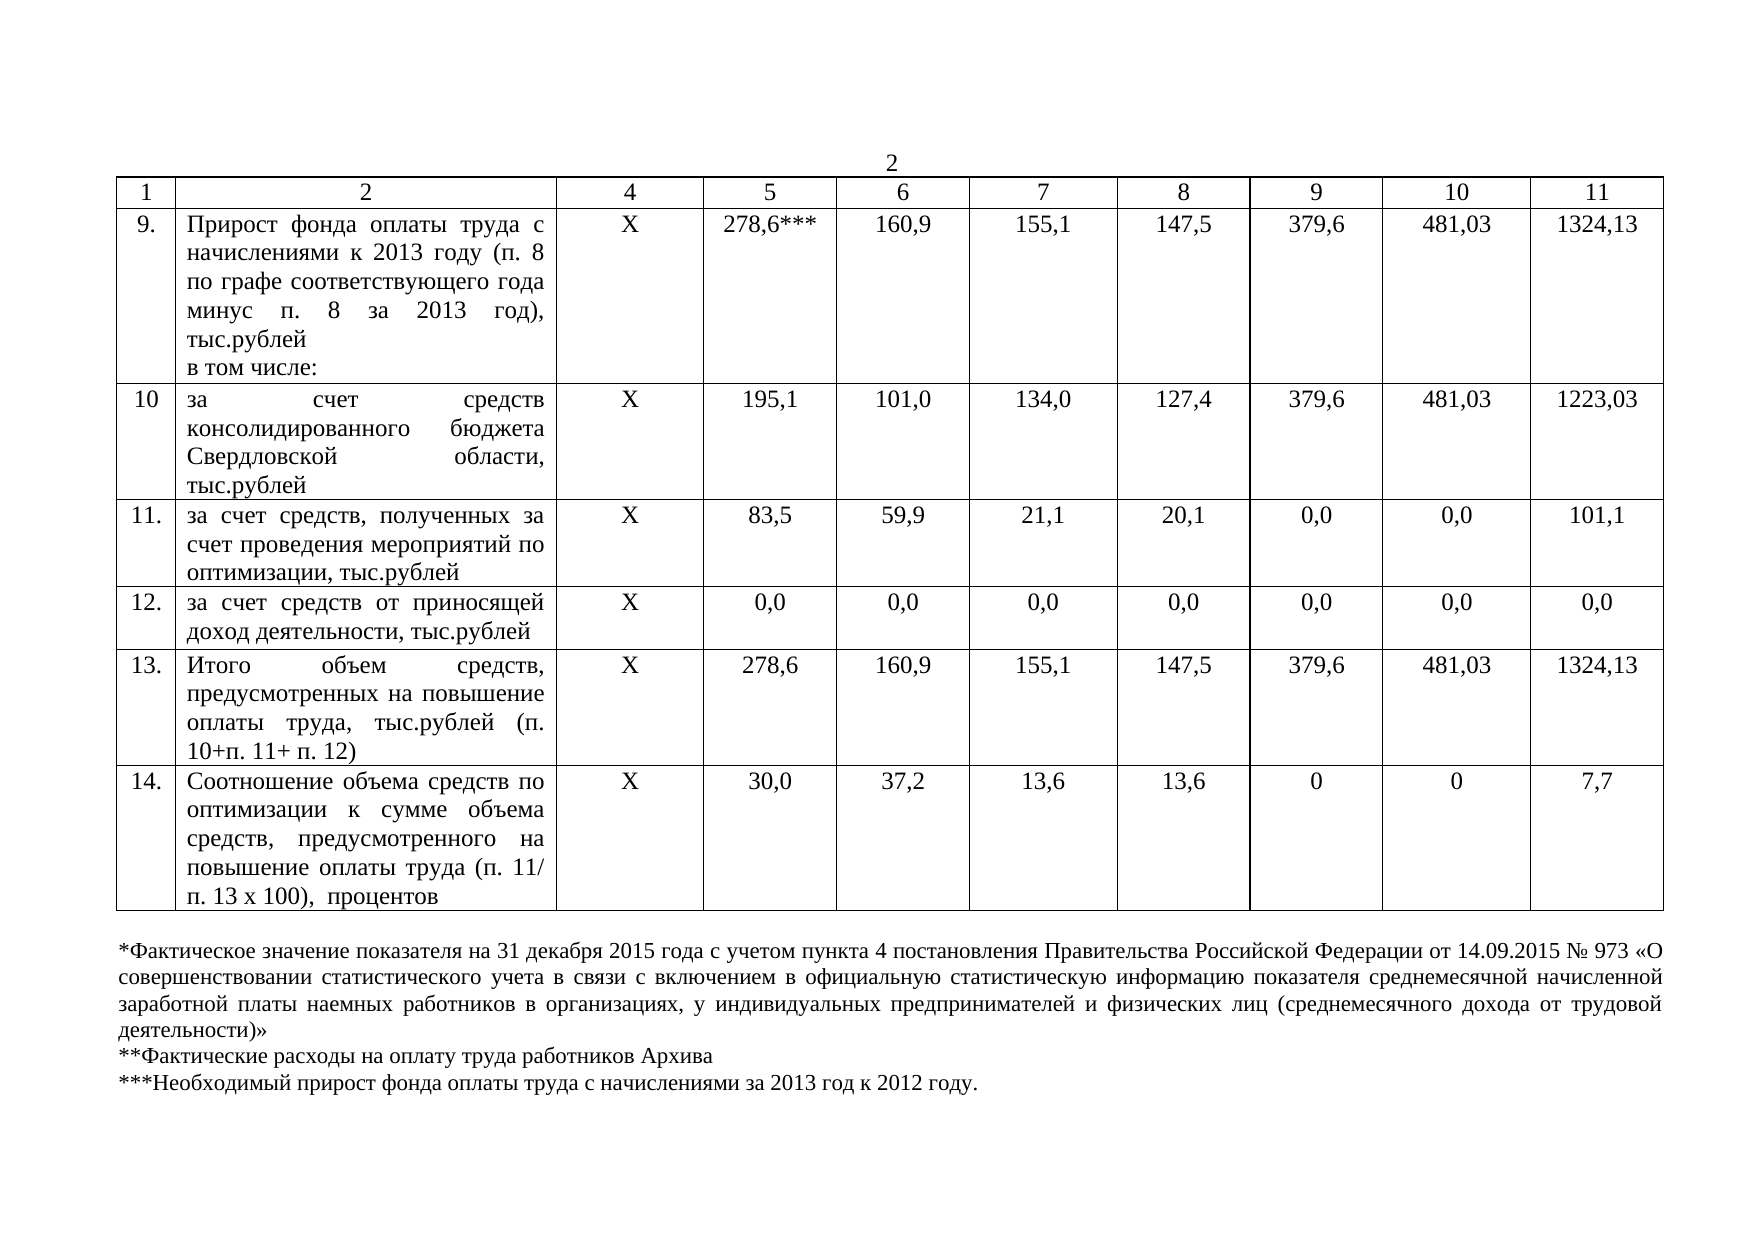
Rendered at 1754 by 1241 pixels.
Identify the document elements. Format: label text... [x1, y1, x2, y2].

table_cell 83,5 [704, 500, 836, 586]
table_cell в том числе: [176, 353, 556, 383]
table_cell [1118, 353, 1249, 383]
table_cell 481,03 [1383, 384, 1530, 499]
table_cell 21,1 [970, 500, 1117, 586]
table_cell 13,6 [970, 766, 1117, 909]
table_cell 379,6 [1251, 209, 1382, 352]
table_cell 155,1 [970, 650, 1117, 765]
table_cell 0,0 [1531, 587, 1663, 649]
text **Фактические расходы на оплату труда работников Архива [118, 1042, 1665, 1069]
table_cell Х [557, 209, 703, 352]
table_cell [1251, 353, 1382, 383]
table_cell Х [557, 384, 703, 499]
table_cell 481,03 [1383, 209, 1530, 352]
table_header 2 [176, 178, 556, 208]
table_cell 0,0 [970, 587, 1117, 649]
table_cell [1383, 353, 1530, 383]
table_cell [704, 353, 836, 383]
table_cell 1223,03 [1531, 384, 1663, 499]
table_cell Прирост фонда оплаты труда с начислениями к 2013 году (п. 8 по графе соответствующего года минус п. 8 за 2013 год), тыс.рублей [176, 209, 556, 352]
table_cell 9. [117, 209, 175, 352]
table_cell 160,9 [837, 209, 969, 352]
table_cell [117, 353, 175, 383]
table_cell 59,9 [837, 500, 969, 586]
table_cell 147,5 [1118, 650, 1249, 765]
table_cell 0 [1383, 766, 1530, 909]
table_cell 20,1 [1118, 500, 1249, 586]
table_cell Итого объем средств, предусмотренных на повышение оплаты труда, тыс.рублей (п. 10+п. 11+ п. 12) [176, 650, 556, 765]
table_cell Х [557, 500, 703, 586]
table_cell 155,1 [970, 209, 1117, 352]
table_cell Х [557, 650, 703, 765]
table_cell 37,2 [837, 766, 969, 909]
text 2 [118, 148, 1665, 176]
table_header 11 [1531, 178, 1663, 208]
table_cell за счет средств от приносящей доход деятельности, тыс.рублей [176, 587, 556, 649]
table_cell 12. [117, 587, 175, 649]
table_cell Соотношение объема средств по оптимизации к сумме объема средств, предусмотренного на повышение оплаты труда (п. 11/ п. 13 х 100), процентов [176, 766, 556, 909]
table_header 5 [704, 178, 836, 208]
table_cell Х [557, 587, 703, 649]
table_cell 13,6 [1118, 766, 1249, 909]
table_cell 1324,13 [1531, 209, 1663, 352]
table_cell 278,6 [704, 650, 836, 765]
table_cell 195,1 [704, 384, 836, 499]
table_header 9 [1251, 178, 1382, 208]
table_cell 127,4 [1118, 384, 1249, 499]
table_cell 160,9 [837, 650, 969, 765]
table_cell 134,0 [970, 384, 1117, 499]
table_cell [837, 353, 969, 383]
table_cell 0 [1251, 766, 1382, 909]
text ***Необходимый прирост фонда оплаты труда с начислениями за 2013 год к 2012 году. [118, 1069, 1665, 1095]
table_cell 101,0 [837, 384, 969, 499]
table_header 8 [1118, 178, 1249, 208]
table_cell 11. [117, 500, 175, 586]
table_cell [970, 353, 1117, 383]
table_header 1 [117, 178, 175, 208]
table_cell 0,0 [1251, 587, 1382, 649]
table_header 7 [970, 178, 1117, 208]
table_cell [557, 353, 703, 383]
table_cell 147,5 [1118, 209, 1249, 352]
table_cell за счет средств, полученных за счет проведения мероприятий по оптимизации, тыс.рублей [176, 500, 556, 586]
table_header 10 [1383, 178, 1530, 208]
table_cell [1531, 353, 1663, 383]
table_cell 481,03 [1383, 650, 1530, 765]
table_cell 379,6 [1251, 384, 1382, 499]
table_cell за счет средств консолидированного бюджета Свердловской области, тыс.рублей [176, 384, 556, 499]
table_cell 0,0 [704, 587, 836, 649]
table_cell Х [557, 766, 703, 909]
table_cell 13. [117, 650, 175, 765]
table_cell 10 [117, 384, 175, 499]
text *Фактическое значение показателя на 31 декабря 2015 года с учетом пункта 4 постановления Правительства Российской Федерации от 14.09.2015 № 973 «О совершенствовании статистического учета в связи с включением в официальную статистическую информацию показателя среднемесячной начисленной заработной платы наемных работников в организациях, у индивидуальных предпринимателей и физических лиц (среднемесячного дохода от трудовой деятельности)» [118, 937, 1665, 1042]
table_cell 0,0 [1383, 500, 1530, 586]
table_cell 0,0 [1251, 500, 1382, 586]
table_cell 0,0 [837, 587, 969, 649]
table_cell 379,6 [1251, 650, 1382, 765]
table_cell 7,7 [1531, 766, 1663, 909]
table_cell 0,0 [1118, 587, 1249, 649]
table_cell 30,0 [704, 766, 836, 909]
table_header 4 [557, 178, 703, 208]
table_cell 0,0 [1383, 587, 1530, 649]
table_cell 278,6*** [704, 209, 836, 352]
table_cell 101,1 [1531, 500, 1663, 586]
table_cell 14. [117, 766, 175, 909]
table_header 6 [837, 178, 969, 208]
table_cell 1324,13 [1531, 650, 1663, 765]
